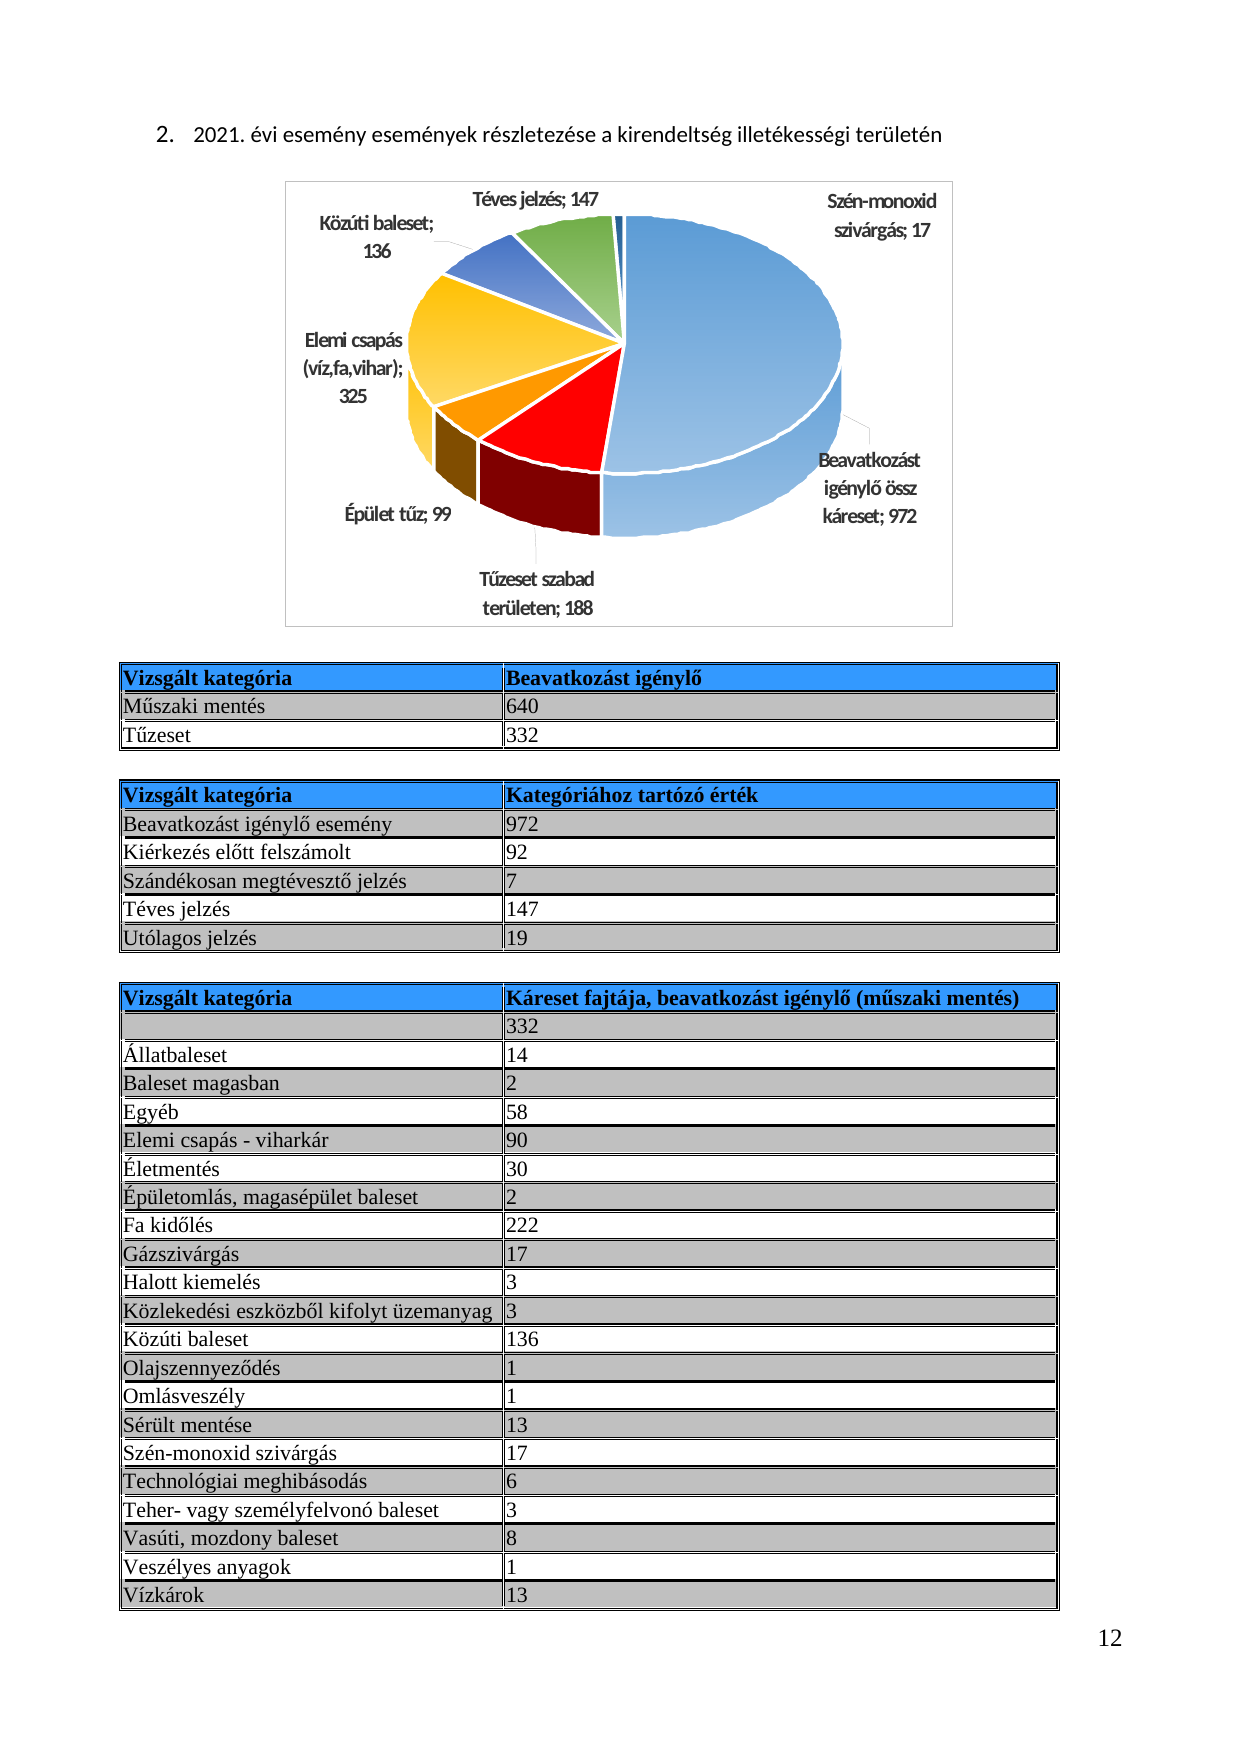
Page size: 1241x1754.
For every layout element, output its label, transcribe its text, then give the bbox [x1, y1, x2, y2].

list 2021. évi esemény események részletezése a kirendeltség illetékességi területén [156, 118, 1122, 149]
table_cell 640 [505, 690, 1057, 719]
table_header Vizsgált kategória [122, 783, 503, 808]
table_header Kategóriához tartózó érték [504, 783, 1056, 808]
table_header Vizsgált kategória [122, 985, 503, 1010]
table_cell 2 [504, 1181, 1058, 1209]
table_cell 222 [505, 1209, 1057, 1238]
table_cell Elemi csapás - viharkár [122, 1124, 502, 1152]
table_cell Olajszennyeződés [122, 1351, 502, 1380]
table_cell Vízkárok [122, 1579, 503, 1607]
table_cell Veszélyes anyagok [120, 1551, 503, 1579]
table_cell 332 [504, 719, 1058, 747]
table_header Vizsgált kategória [122, 665, 503, 690]
table_cell Gázszivárgás [120, 1238, 503, 1266]
table_cell Műszaki mentés [122, 690, 502, 719]
table_cell 19 [504, 921, 1057, 950]
table_cell Szándékosan megtévesztő jelzés [122, 865, 502, 893]
table_cell Kiérkezés előtt felszámolt [122, 836, 502, 864]
table_cell 332 [505, 1010, 1057, 1039]
table_cell 90 [505, 1124, 1056, 1152]
table_cell 8 [505, 1522, 1056, 1551]
table_cell 92 [505, 836, 1056, 864]
table_cell Baleset magasban [122, 1067, 502, 1096]
table_cell 58 [504, 1096, 1058, 1124]
table_cell 13 [505, 1408, 1057, 1437]
table_cell 1 [504, 1551, 1058, 1579]
table_cell 2 [505, 1067, 1056, 1096]
table_cell 6 [505, 1465, 1057, 1494]
table_cell 17 [504, 1238, 1058, 1266]
table_cell 17 [504, 1437, 1058, 1465]
table_cell 3 [505, 1295, 1057, 1323]
table_cell Közúti baleset [122, 1323, 502, 1351]
table_cell Teher- vagy személyfelvonó baleset [120, 1494, 503, 1522]
table_cell 3 [505, 1266, 1057, 1294]
table_header Beavatkozást igénylő [504, 665, 1056, 690]
table_cell [122, 1010, 502, 1039]
table_cell Téves jelzés [120, 893, 502, 921]
table_cell 972 [504, 808, 1058, 836]
table_cell 3 [504, 1494, 1058, 1522]
table_cell 7 [505, 865, 1057, 893]
table_cell 1 [505, 1380, 1056, 1408]
table_cell Sérült mentése [122, 1408, 502, 1437]
table_cell Életmentés [122, 1153, 502, 1181]
table_cell Közlekedési eszközből kifolyt üzemanyag [122, 1295, 502, 1323]
table_cell 147 [505, 893, 1058, 921]
table_header Káreset fajtája, beavatkozást igénylő (műszaki mentés) [504, 985, 1056, 1010]
table_cell Omlásveszély [122, 1380, 502, 1408]
table_cell 14 [504, 1039, 1058, 1067]
table_cell Beavatkozást igénylő esemény [120, 808, 503, 836]
table_cell Szén-monoxid szivárgás [120, 1437, 503, 1465]
table_cell 13 [504, 1579, 1056, 1607]
table_cell Fa kidőlés [122, 1209, 502, 1238]
table_cell 1 [505, 1351, 1057, 1380]
table_cell Vasúti, mozdony baleset [122, 1522, 502, 1551]
table_cell Tűzeset [120, 719, 503, 747]
table_cell Egyéb [120, 1096, 503, 1124]
table_cell 30 [505, 1153, 1057, 1181]
table_cell Technológiai meghibásodás [122, 1465, 502, 1494]
table_cell Állatbaleset [120, 1039, 503, 1067]
table_cell Utólagos jelzés [122, 921, 503, 950]
table_cell 136 [505, 1323, 1057, 1351]
table_cell Halott kiemelés [122, 1266, 502, 1294]
table_cell Épületomlás, magasépület baleset [120, 1181, 503, 1209]
